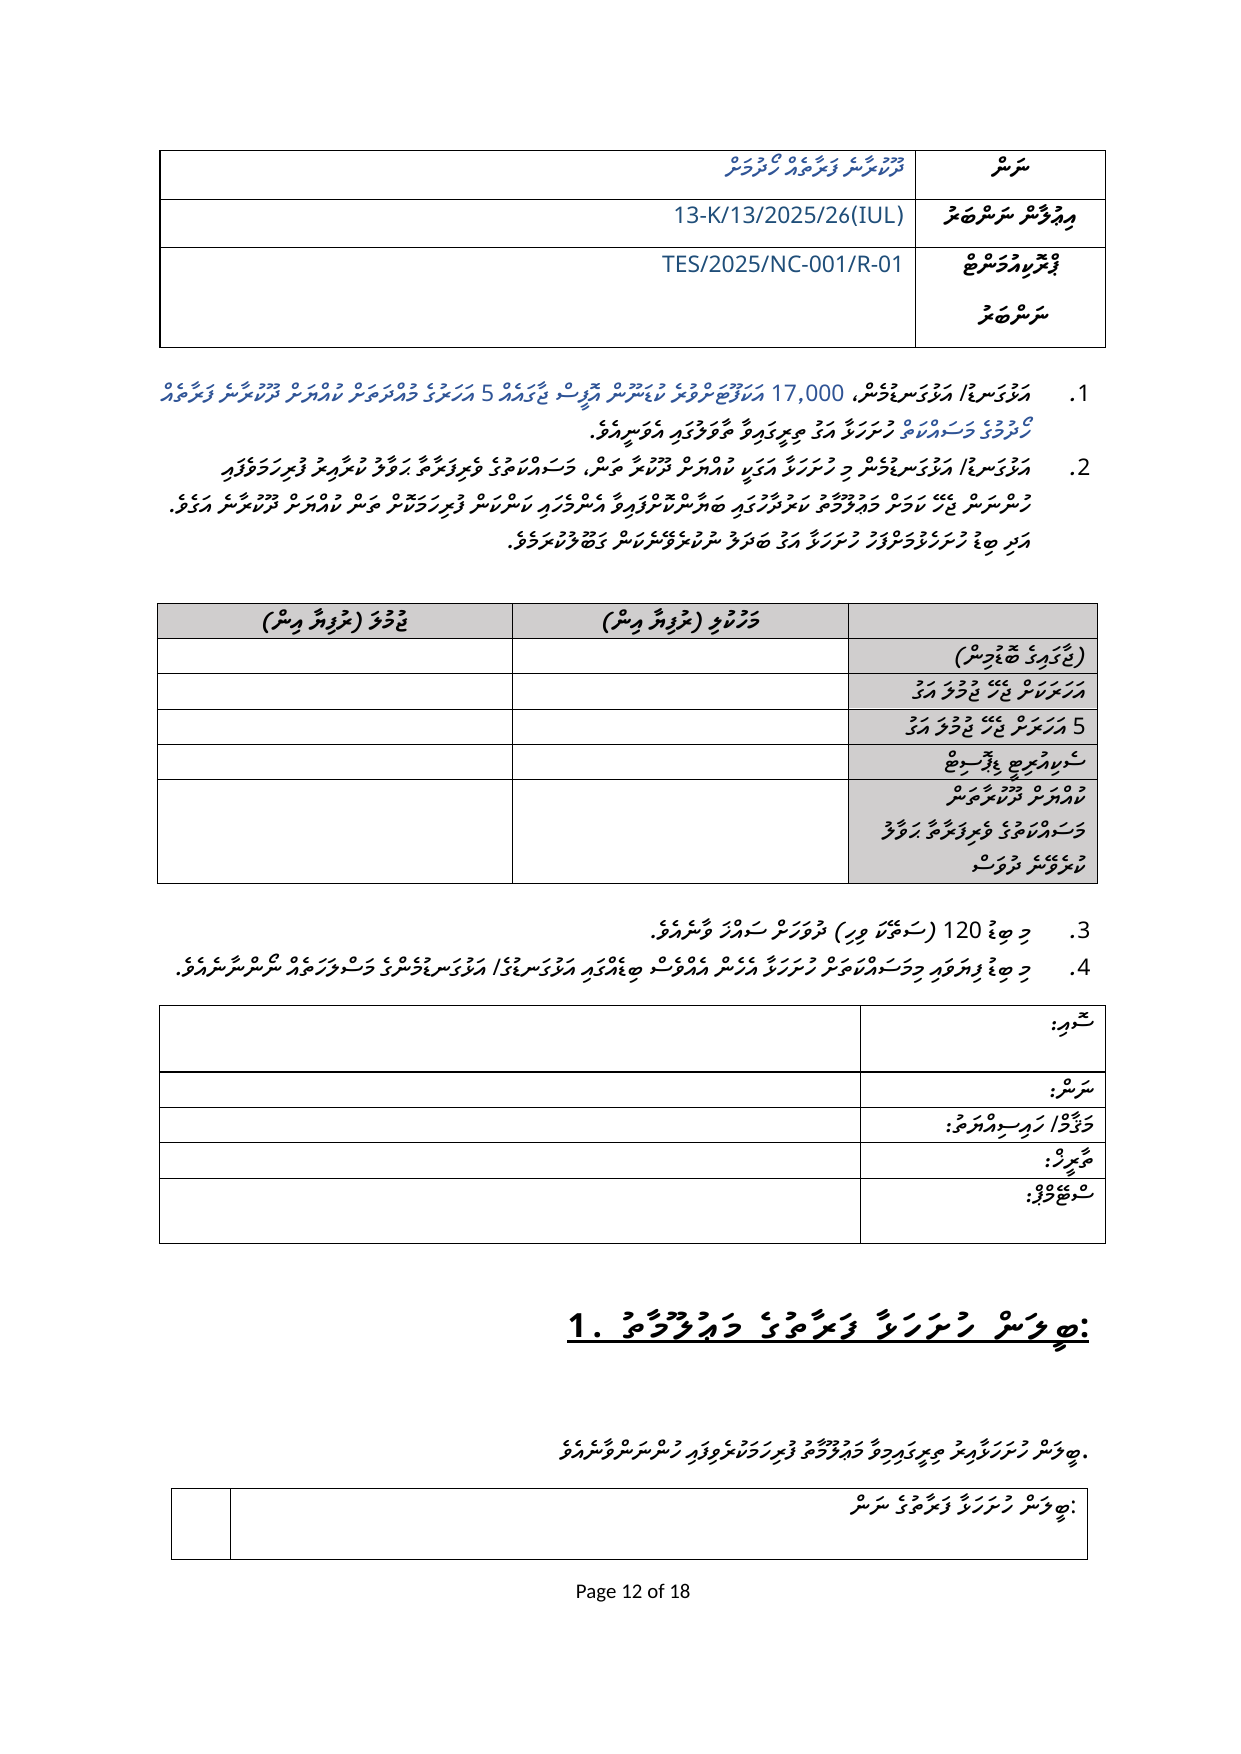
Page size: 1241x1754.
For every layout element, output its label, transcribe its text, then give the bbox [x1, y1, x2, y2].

table_cell [158, 745, 512, 779]
table_cell [160, 1108, 860, 1142]
table_cell (IUL)13-K/13/2025/26 [161, 200, 915, 247]
list މި ބިޑު 120 (ސަތޭކަ ވިހި) ދުވަހަށް ސައްޚަ ވާނެއެވެ. [159, 914, 1069, 948]
table_cell ނަން: [861, 1073, 1105, 1107]
table_cell ކުއްޔަށް ދޫކުރާތަން މަސައްކަތުގެ ވެރިފަރާތާ ޙަވާލު ކުރެވޭނެ ދުވަސް [849, 780, 1097, 883]
table_cell ތާރީޚް: [861, 1143, 1105, 1177]
table_header ޖުމުލަ (ރުފިޔާ އިން) [158, 604, 512, 638]
table_cell [158, 639, 512, 673]
table_header [172, 1489, 230, 1559]
table_cell [158, 674, 512, 708]
table_cell [160, 1073, 860, 1107]
table_cell [513, 710, 848, 744]
list އަޅުގަނޑު/ އަޅުގަނޑުމެން މި ހުށަހަޅާ އަގަކީ ކުއްޔަށް ދޫކުރާ ތަން، މަސައްކަތުގެ ވެރިފަރާތާ ޙަވާލު ކުރާއިރު ފުރިހަމަވެފައި ހުންނަން ޖެހޭ ކަމަށް މަޢުލޫމާތު ކަރުދާހުގައި ބަޔާންކޮށްފައިވާ އެންމެހައި ކަންކަން ފުރިހަމަކޮށް ތަން ކުއްޔަށް ދޫކުރާނެ އަގެވެ. އަދި ބިޑު ހުށަހެޅުމަށްފަހު ހުށަހަޅާ އަގު ބަދަލު ނުކުރެވޭނެކަން ގަބޫލުކުރަމެވެ. [159, 451, 1069, 559]
table_cell ސްޓޭމްޕް: [861, 1179, 1105, 1242]
table_cell [513, 639, 848, 673]
list އަޅުގަނޑު/ އަޅުގަނޑުމެން، 17,000 އަކަފޫޓަށްވުރެ ކުޑަނޫން އޮފީސް ޖާގައެއް 5 އަހަރުގެ މުއްދަތަށް ކުއްޔަށް ދޫކުރާނެ ފަރާތެއް ހޯދުމުގެ މަސައްކަތް ހުށަހަޅާ އަގު ތިރީގައިވާ ތާވަލުގައި އެވަނީއެވެ. [159, 377, 1069, 448]
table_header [161, 151, 915, 198]
table_header ސޮއި: [861, 1006, 1105, 1071]
table_header މަސައްކަތުގެ ނަން [916, 151, 1105, 198]
table_cell [160, 1179, 860, 1242]
table_cell 5 އަހަރަށް ޖެހޭ ޖުމުލަ އަގު [849, 710, 1097, 744]
table_header [849, 604, 1097, 638]
table_cell ސެކިއުރިޓީ ޑިޕޮސިޓް [849, 745, 1097, 779]
table_header މަހުކުލި (ރުފިޔާ އިން) [513, 604, 848, 638]
table_cell [158, 780, 512, 883]
table_cell މަޤާމް/ ހައިސިއްޔަތު: [861, 1108, 1105, 1142]
table_cell (ޖާގައިގެ ބޮޑުމިން) [849, 639, 1097, 673]
table_cell ޕްރޮކިއުމަންޓް ނަންބަރު [916, 248, 1105, 347]
list މި ބިޑު ފިޔަވައި މިމަސައްކަތަށް ހުށަހަޅާ އެހެން އެއްވެސް ބިޑެއްގައި އަޅުގަނޑުގެ/ އަޅުގަނޑުމެންގެ މަސްލަހަތެއް ނޯންނާނެއެވެ. [159, 951, 1069, 986]
table_cell [158, 710, 512, 744]
table_cell [513, 780, 848, 883]
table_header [231, 1489, 1087, 1559]
table_cell [513, 745, 848, 779]
table_cell އަހަރަކަށް ޖެހޭ ޖުމުލަ އަގު [849, 674, 1097, 708]
text ބީލަން ހުށަހަޅާއިރު ތިރީގައިމިވާ މަޢުލޫމާތު ފުރިހަމަކުރެވިފައި ހުންނަންވާނެއެވެ. [159, 1427, 1089, 1468]
table_cell އިޢުލާން ނަންބަރު [916, 200, 1105, 247]
table_cell [160, 1143, 860, 1177]
table_cell [513, 674, 848, 708]
subtitle 1. ބީލަން ހުށަހަޅާ ފަރާތުގެ މަޢުލޫމާތު: [159, 1302, 1089, 1352]
table_header [160, 1006, 860, 1071]
table_cell TES/2025/NC-001/R-01 [161, 248, 915, 347]
